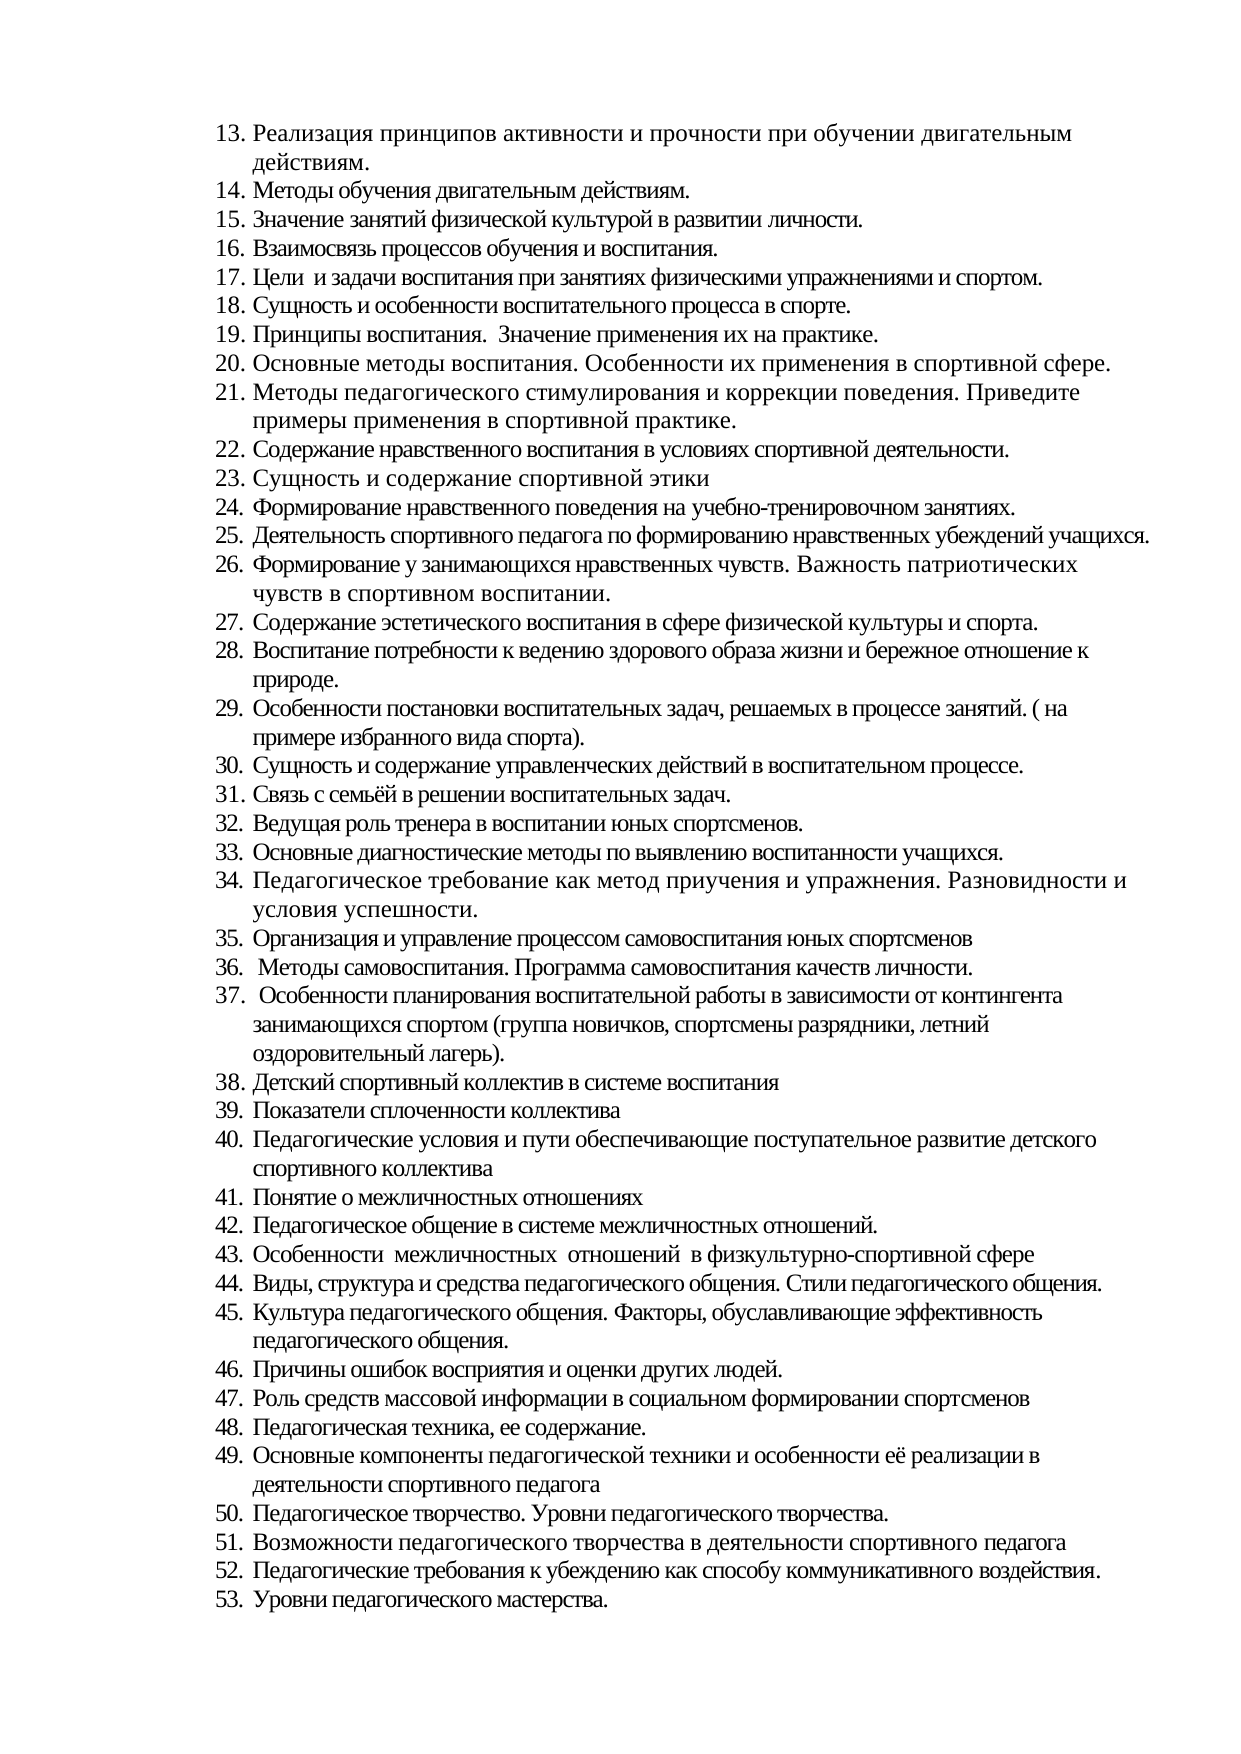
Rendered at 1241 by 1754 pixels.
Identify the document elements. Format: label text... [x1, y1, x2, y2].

list Содержание нравственного воспитания в условиях спортивной деятельности. [215, 434, 1152, 463]
list Виды, структура и средства педагогического общения. Стили педагогического общения. [215, 1268, 1152, 1297]
list Методы педагогического стимулирования и коррекции поведения. Приведите примеры применения в спортивной практике. [215, 377, 1152, 434]
list Уровни педагогического мастерства. [215, 1584, 1152, 1613]
list Особенности планирования воспитательной работы в зависимости от контингента занимающихся спортом (группа новичков, спортсмены разрядники, летний оздоровительный лагерь). [215, 981, 1152, 1067]
list Значение занятий физической культурой в развитии личности. [215, 204, 1152, 233]
list Формирование у занимающихся нравственных чувств. Важность патриотических чувств в спортивном воспитании. [215, 549, 1152, 607]
list Формирование нравственного поведения на учебно-тренировочном занятиях. [215, 492, 1152, 521]
list Особенности постановки воспитательных задач, решаемых в процессе занятий. ( на примере избранного вида спорта). [215, 693, 1152, 751]
list Воспитание потребности к ведению здорового образа жизни и бережное отношение к природе. [215, 636, 1152, 693]
list Сущность и особенности воспитательного процесса в спорте. [215, 291, 1152, 319]
list Принципы воспитания. Значение применения их на практике. [215, 319, 1152, 348]
list Реализация принципов активности и прочности при обучении двигательным действиям. [215, 118, 1152, 176]
list Деятельность спортивного педагога по формированию нравственных убеждений учащихся. [215, 521, 1152, 549]
list Педагогическая техника, ее содержание. [215, 1412, 1152, 1441]
list Организация и управление процессом самовоспитания юных спортсменов [215, 923, 1152, 952]
list Ведущая роль тренера в воспитании юных спортсменов. [215, 808, 1152, 837]
list Содержание эстетического воспитания в сфере физической культуры и спорта. [215, 607, 1152, 636]
list Показатели сплоченности коллектива [215, 1096, 1152, 1124]
list Педагогические условия и пути обеспечивающие поступательное развитие детского спортивного коллектива [215, 1124, 1152, 1182]
list Сущность и содержание спортивной этики [215, 463, 1152, 492]
list Основные компоненты педагогической техники и особенности её реализации в деятельности спортивного педагога [215, 1441, 1152, 1498]
list Цели и задачи воспитания при занятиях физическими упражнениями и спортом. [215, 262, 1152, 291]
list Методы обучения двигательным действиям. [215, 176, 1152, 204]
list Причины ошибок восприятия и оценки других людей. [215, 1354, 1152, 1383]
list Детский спортивный коллектив в системе воспитания [215, 1067, 1152, 1096]
list Связь с семьёй в решении воспитательных задач. [215, 779, 1152, 808]
list Культура педагогического общения. Факторы, обуславливающие эффективность педагогического общения. [215, 1297, 1152, 1354]
list Возможности педагогического творчества в деятельности спортивного педагога [215, 1527, 1152, 1556]
list Взаимосвязь процессов обучения и воспитания. [215, 233, 1152, 262]
list Педагогическое творчество. Уровни педагогического творчества. [215, 1498, 1152, 1527]
list Сущность и содержание управленческих действий в воспитательном процессе. [215, 751, 1152, 779]
list Роль средств массовой информации в социальном формировании спортсменов [215, 1383, 1152, 1412]
list Основные диагностические методы по выявлению воспитанности учащихся. [215, 837, 1152, 866]
list Особенности межличностных отношений в физкультурно-спортивной сфере [215, 1239, 1152, 1268]
list Основные методы воспитания. Особенности их применения в спортивной сфере. [215, 348, 1152, 377]
list Методы самовоспитания. Программа самовоспитания качеств личности. [215, 952, 1152, 981]
list Педагогические требования к убеждению как способу коммуникативного воздействия. [215, 1556, 1152, 1584]
list Педагогическое общение в системе межличностных отношений. [215, 1211, 1152, 1239]
list Педагогическое требование как метод приучения и упражнения. Разновидности и условия успешности. [215, 866, 1152, 923]
list Понятие о межличностных отношениях [215, 1182, 1152, 1211]
